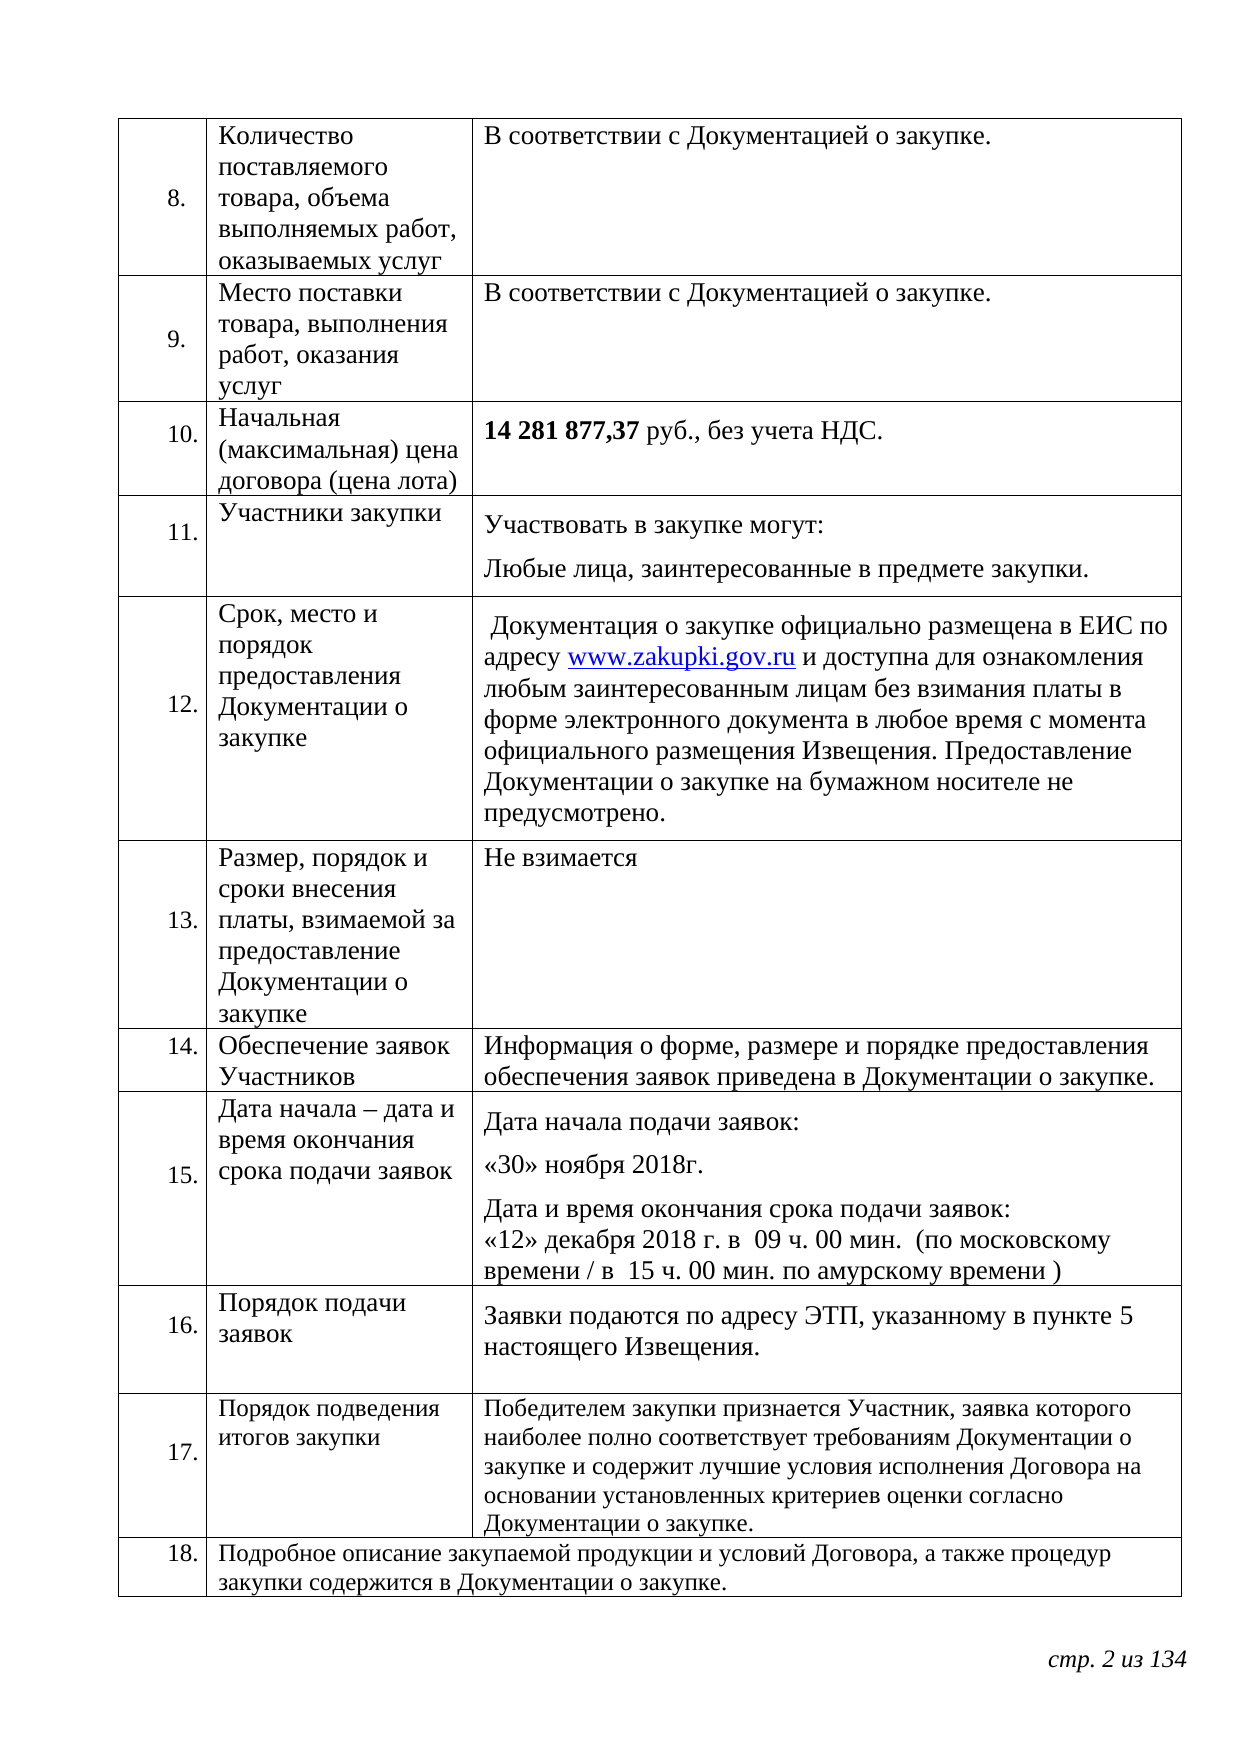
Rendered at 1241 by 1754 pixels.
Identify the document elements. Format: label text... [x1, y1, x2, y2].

table_cell Порядок подведения итогов закупки [207, 1394, 472, 1537]
table_cell Не взимается [473, 841, 1181, 1028]
table_cell [119, 841, 206, 1028]
table_cell [119, 1286, 206, 1392]
table_cell Участники закупки [207, 496, 472, 596]
table_cell Подробное описание закупаемой продукции и условий Договора, а также процедур закупки содержится в Документации о закупке. [207, 1538, 1181, 1596]
table_cell Документация о закупке официально размещена в ЕИС по адресу www.zakupki.gov.ru и доступна для ознакомления любым заинтересованным лицам без взимания платы в форме электронного документа в любое время с момента официального размещения Извещения. Предоставление Документации о закупке на бумажном носителе не предусмотрено. [473, 597, 1181, 840]
table_cell Начальная (максимальная) цена договора (цена лота) [207, 402, 472, 495]
table_cell Срок, место и порядок предоставления Документации о закупке [207, 597, 472, 840]
table_cell Место поставки товара, выполнения работ, оказания услуг [207, 276, 472, 401]
table_cell В соответствии с Документацией о закупке. [473, 276, 1181, 401]
table_cell [119, 1092, 206, 1285]
table_cell [119, 276, 206, 401]
table_cell В соответствии с Документацией о закупке. [473, 119, 1181, 275]
table_cell [119, 597, 206, 840]
table_cell Обеспечение заявок Участников [207, 1029, 472, 1091]
table_cell Порядок подачи заявок [207, 1286, 472, 1392]
table_cell Размер, порядок и сроки внесения платы, взимаемой за предоставление Документации о закупке [207, 841, 472, 1028]
table_cell [119, 1538, 206, 1596]
table_cell Дата начала – дата и время окончания срока подачи заявок [207, 1092, 472, 1285]
table_cell [119, 496, 206, 596]
table_cell [119, 119, 206, 275]
table_cell 14 281 877,37 руб., без учета НДС. [473, 402, 1181, 495]
table_cell Дата начала подачи заявок: «30» ноября 2018г. Дата и время окончания срока подачи заявок: «12» декабря 2018 г. в 09 ч. 00 мин. (по московскому времени / в 15 ч. 00 мин. по амурскому времени ) [473, 1092, 1181, 1285]
table_cell Победителем закупки признается Участник, заявка которого наиболее полно соответствует требованиям Документации о закупке и содержит лучшие условия исполнения Договора на основании установленных критериев оценки согласно Документации о закупке. [473, 1394, 1181, 1537]
table_cell [119, 1029, 206, 1091]
table_cell [119, 1394, 206, 1537]
table_cell Участвовать в закупке могут: Любые лица, заинтересованные в предмете закупки. [473, 496, 1181, 596]
table_cell [119, 402, 206, 495]
table_cell Количество поставляемого товара, объема выполняемых работ, оказываемых услуг [207, 119, 472, 275]
table_cell Заявки подаются по адресу ЭТП, указанному в пункте 5 настоящего Извещения. [473, 1286, 1181, 1392]
table_cell Информация о форме, размере и порядке предоставления обеспечения заявок приведена в Документации о закупке. [473, 1029, 1181, 1091]
